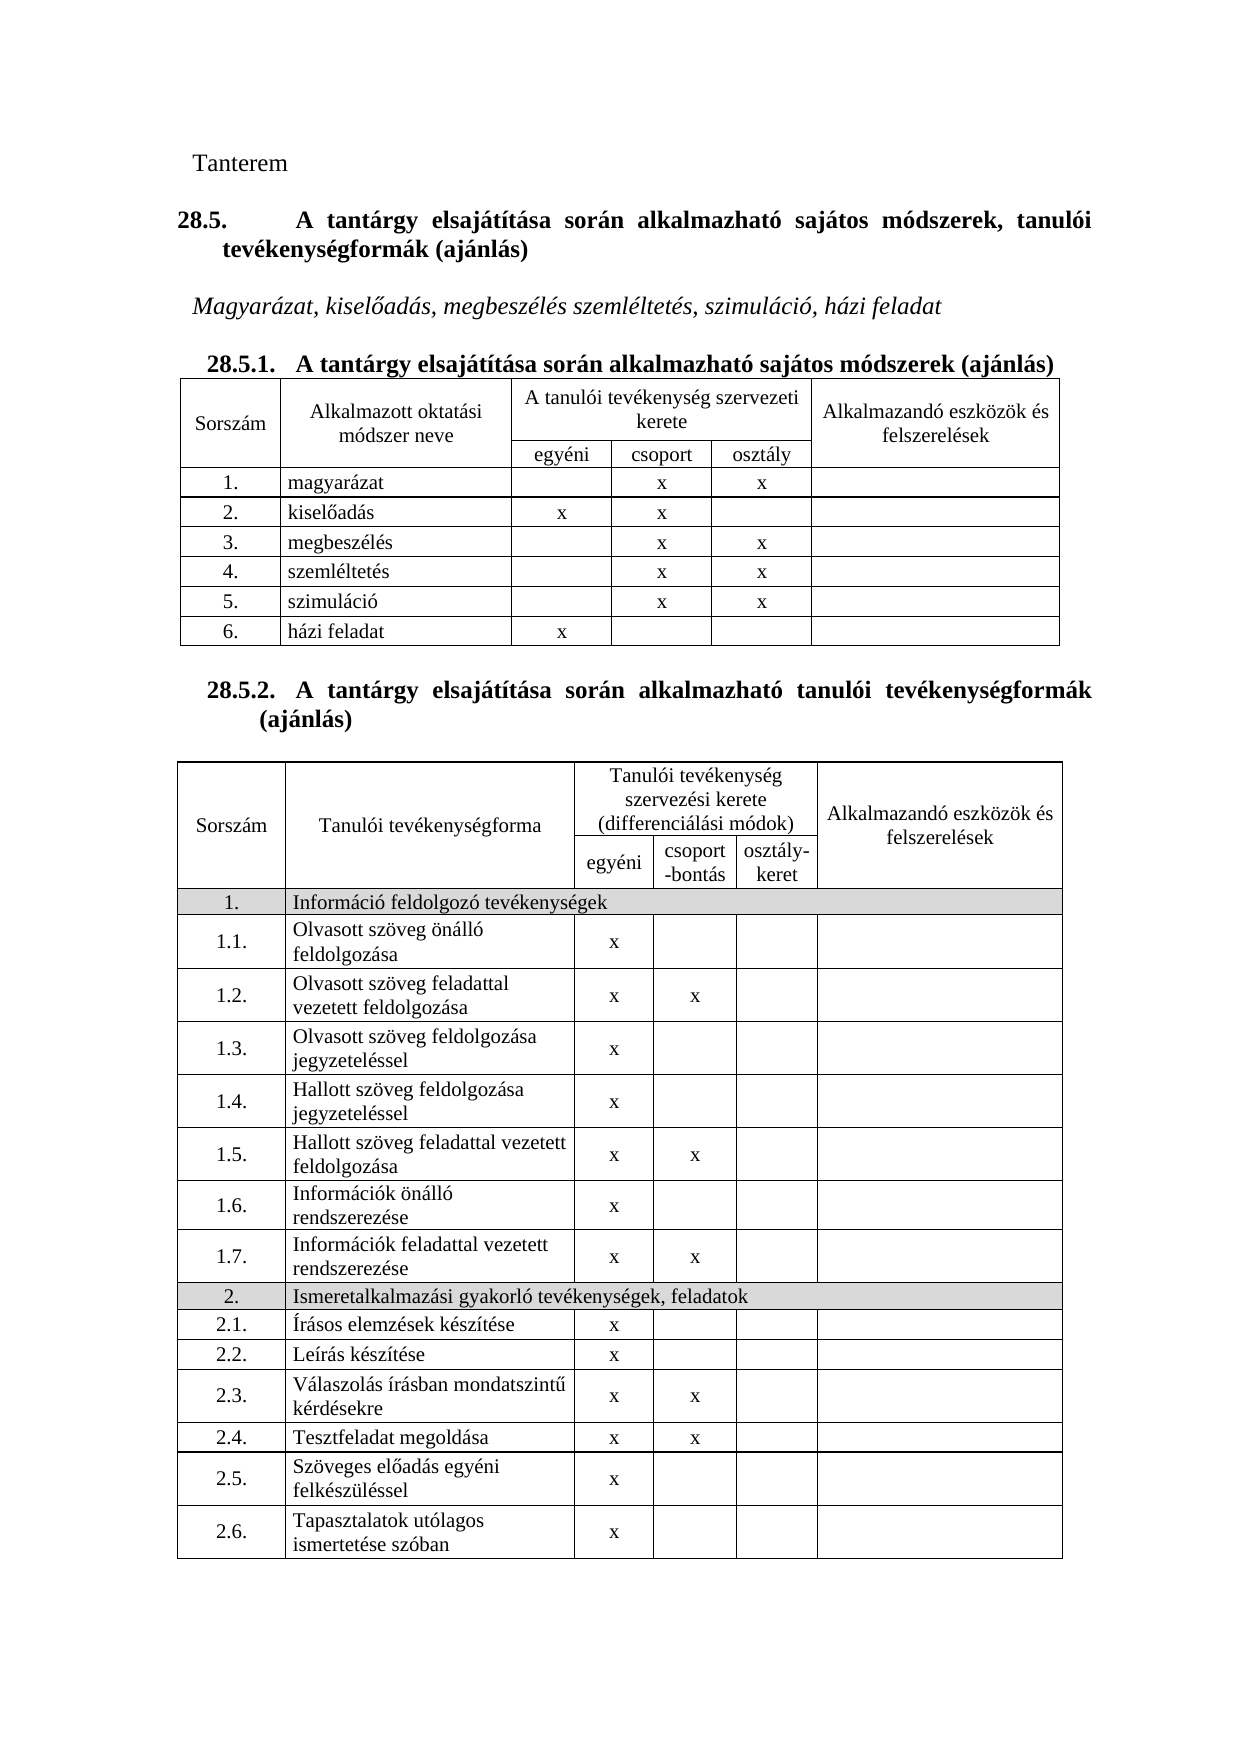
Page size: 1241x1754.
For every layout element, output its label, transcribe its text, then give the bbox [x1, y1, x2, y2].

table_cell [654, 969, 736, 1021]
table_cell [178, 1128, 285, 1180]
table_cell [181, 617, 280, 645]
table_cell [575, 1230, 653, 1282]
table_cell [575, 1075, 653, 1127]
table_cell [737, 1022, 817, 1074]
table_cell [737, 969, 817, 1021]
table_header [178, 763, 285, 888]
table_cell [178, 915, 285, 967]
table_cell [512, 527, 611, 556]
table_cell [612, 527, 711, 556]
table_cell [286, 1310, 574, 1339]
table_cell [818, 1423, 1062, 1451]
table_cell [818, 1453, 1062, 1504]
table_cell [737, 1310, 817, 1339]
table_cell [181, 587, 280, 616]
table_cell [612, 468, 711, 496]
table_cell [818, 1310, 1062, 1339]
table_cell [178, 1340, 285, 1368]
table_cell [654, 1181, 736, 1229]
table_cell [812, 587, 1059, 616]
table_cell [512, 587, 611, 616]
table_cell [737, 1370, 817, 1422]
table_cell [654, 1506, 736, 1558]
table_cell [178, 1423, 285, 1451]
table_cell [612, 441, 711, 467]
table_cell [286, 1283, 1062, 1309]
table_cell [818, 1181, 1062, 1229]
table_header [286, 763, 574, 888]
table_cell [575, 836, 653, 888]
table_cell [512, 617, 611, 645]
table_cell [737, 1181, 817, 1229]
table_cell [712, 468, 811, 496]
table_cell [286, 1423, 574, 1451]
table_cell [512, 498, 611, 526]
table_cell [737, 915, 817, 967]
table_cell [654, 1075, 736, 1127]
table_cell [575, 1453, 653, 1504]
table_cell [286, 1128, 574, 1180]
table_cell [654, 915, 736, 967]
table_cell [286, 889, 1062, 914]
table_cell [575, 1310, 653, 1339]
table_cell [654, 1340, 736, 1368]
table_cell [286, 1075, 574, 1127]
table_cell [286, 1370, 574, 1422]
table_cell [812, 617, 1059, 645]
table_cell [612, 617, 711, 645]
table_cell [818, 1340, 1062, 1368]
text Magyarázat, kiselőadás, megbeszélés szemléltetés, szimuláció, házi feladat [192, 291, 1093, 320]
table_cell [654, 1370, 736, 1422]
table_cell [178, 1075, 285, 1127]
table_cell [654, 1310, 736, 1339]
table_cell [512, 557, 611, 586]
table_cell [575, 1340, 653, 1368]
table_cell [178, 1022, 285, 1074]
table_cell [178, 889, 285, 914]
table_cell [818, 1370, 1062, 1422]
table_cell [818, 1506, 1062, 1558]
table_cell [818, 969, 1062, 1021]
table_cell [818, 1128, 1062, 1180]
list A tantárgy elsajátítása során alkalmazható tanulói tevékenységformák (ajánlás) [207, 675, 1093, 733]
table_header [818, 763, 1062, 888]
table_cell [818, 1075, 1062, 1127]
list A tantárgy elsajátítása során alkalmazható sajátos módszerek, tanulói tevékenységformák (ajánlás) [177, 205, 1093, 263]
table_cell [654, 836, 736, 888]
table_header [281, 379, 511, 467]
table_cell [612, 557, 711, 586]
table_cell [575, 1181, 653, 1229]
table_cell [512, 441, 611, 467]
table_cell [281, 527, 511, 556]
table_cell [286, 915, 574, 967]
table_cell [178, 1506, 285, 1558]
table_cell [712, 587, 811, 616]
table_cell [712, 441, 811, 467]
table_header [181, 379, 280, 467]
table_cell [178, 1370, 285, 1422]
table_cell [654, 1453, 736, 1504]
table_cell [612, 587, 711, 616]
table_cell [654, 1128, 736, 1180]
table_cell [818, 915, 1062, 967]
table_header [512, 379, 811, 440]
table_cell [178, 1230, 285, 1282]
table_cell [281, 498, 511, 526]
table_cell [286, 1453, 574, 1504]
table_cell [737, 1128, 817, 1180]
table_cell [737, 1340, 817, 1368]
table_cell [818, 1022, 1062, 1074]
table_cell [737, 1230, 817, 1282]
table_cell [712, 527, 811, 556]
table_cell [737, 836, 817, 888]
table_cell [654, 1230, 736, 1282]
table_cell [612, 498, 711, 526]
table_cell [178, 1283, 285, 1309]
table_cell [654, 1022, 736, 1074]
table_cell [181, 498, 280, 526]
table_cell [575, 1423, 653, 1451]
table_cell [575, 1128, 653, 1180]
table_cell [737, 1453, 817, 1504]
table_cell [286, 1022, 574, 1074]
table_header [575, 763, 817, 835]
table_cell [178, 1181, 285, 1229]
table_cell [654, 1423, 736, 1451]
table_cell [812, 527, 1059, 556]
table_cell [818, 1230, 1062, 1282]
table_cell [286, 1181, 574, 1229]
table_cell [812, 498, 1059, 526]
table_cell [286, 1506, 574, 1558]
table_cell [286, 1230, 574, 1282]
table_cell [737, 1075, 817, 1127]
text Tanterem [192, 148, 1093, 176]
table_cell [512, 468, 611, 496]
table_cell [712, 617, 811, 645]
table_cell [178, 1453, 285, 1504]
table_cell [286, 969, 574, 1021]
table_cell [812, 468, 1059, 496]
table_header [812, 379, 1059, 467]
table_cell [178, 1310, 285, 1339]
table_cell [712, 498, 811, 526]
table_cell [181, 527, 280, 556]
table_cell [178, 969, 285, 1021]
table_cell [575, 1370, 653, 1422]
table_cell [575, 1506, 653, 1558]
list A tantárgy elsajátítása során alkalmazható sajátos módszerek (ajánlás) [207, 349, 1093, 378]
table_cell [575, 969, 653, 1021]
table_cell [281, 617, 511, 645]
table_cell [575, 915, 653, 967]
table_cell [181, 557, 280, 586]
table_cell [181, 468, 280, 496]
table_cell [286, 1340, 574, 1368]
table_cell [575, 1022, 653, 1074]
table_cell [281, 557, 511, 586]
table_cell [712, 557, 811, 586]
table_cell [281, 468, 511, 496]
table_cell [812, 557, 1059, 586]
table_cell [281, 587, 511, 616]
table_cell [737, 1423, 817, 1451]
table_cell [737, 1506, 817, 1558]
